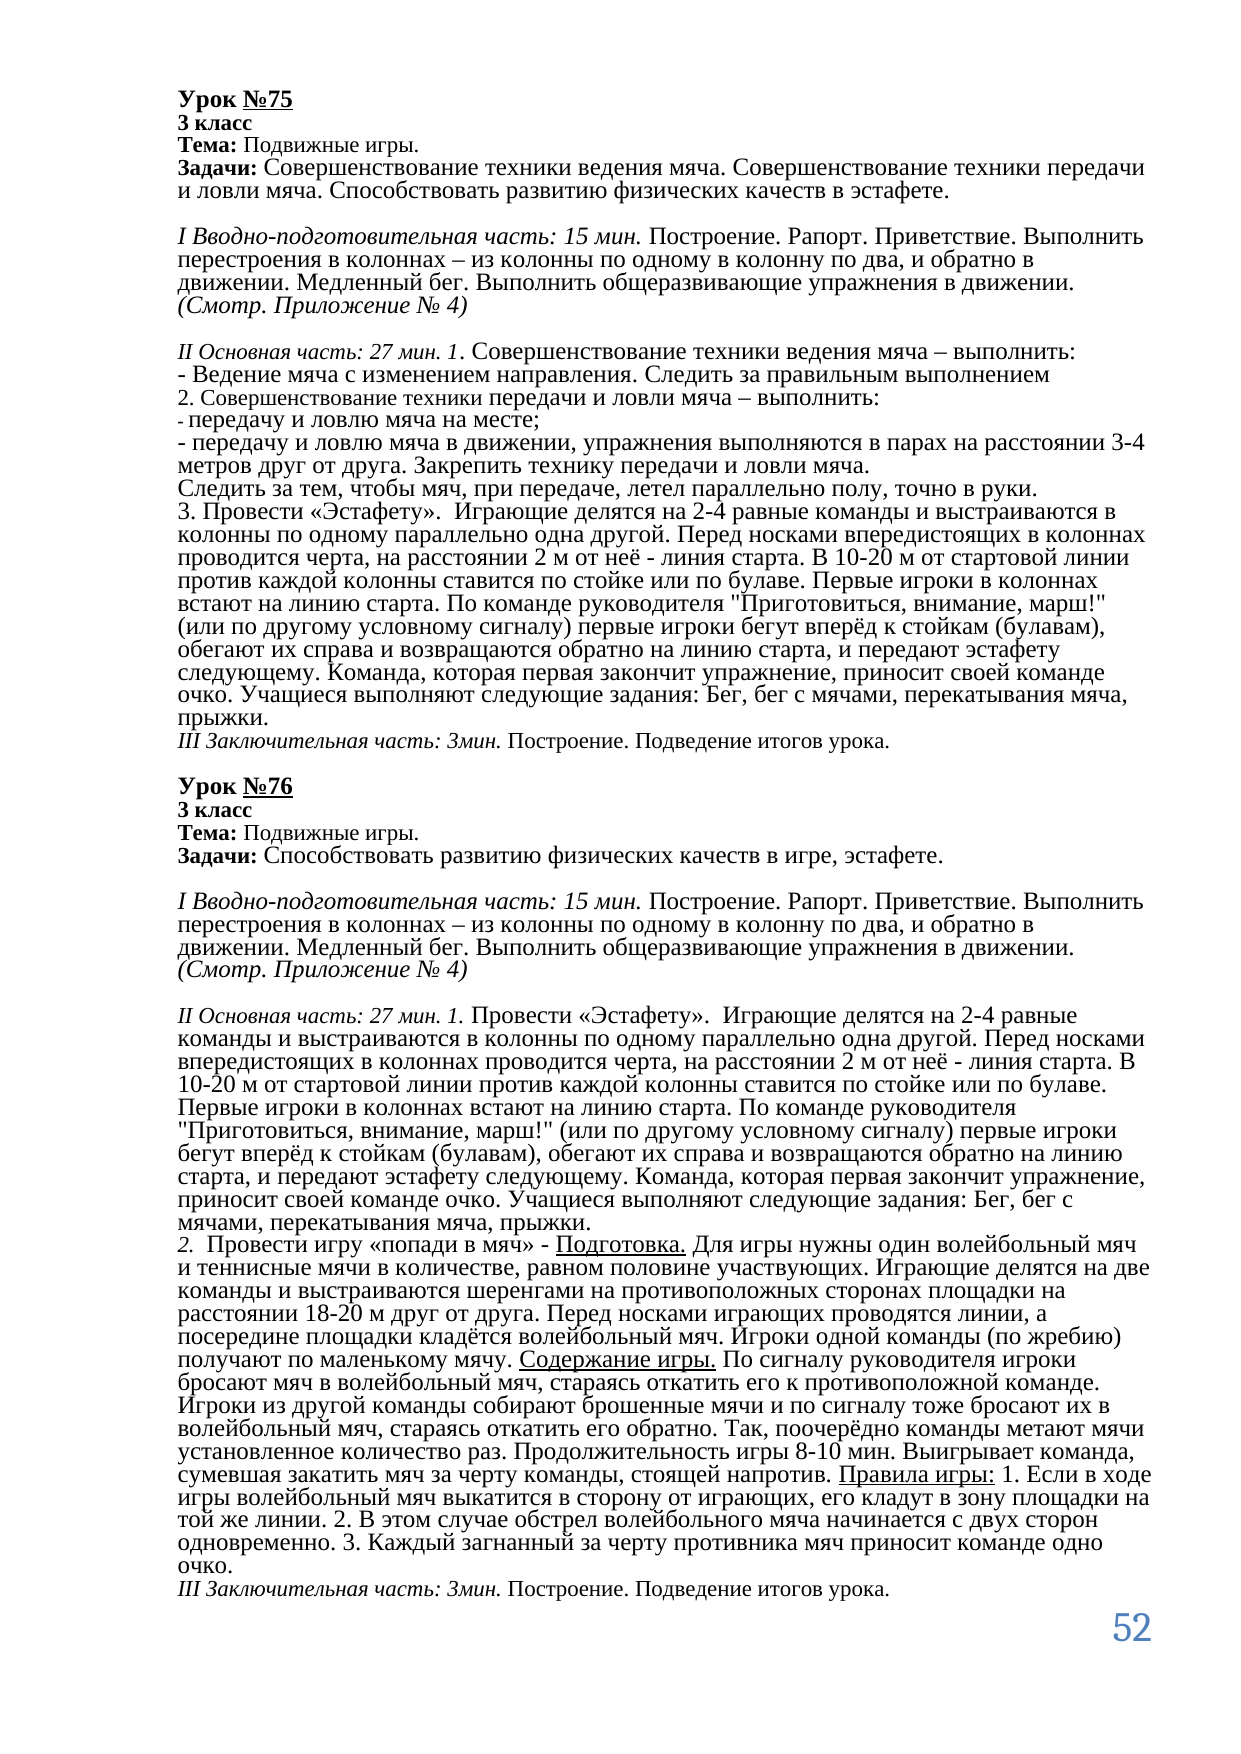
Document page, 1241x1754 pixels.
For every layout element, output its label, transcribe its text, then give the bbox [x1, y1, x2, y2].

text Следить за тем, чтобы мяч, при передаче, летел параллельно полу, точно в руки. [177, 478, 1152, 501]
text Урок №76 [177, 776, 1152, 799]
text - передачу и ловлю мяча на месте; [177, 409, 1152, 432]
text Тема: Подвижные игры. [177, 822, 1152, 845]
text 2. Совершенствование техники передачи и ловли мяча – выполнить: [177, 387, 1152, 409]
text I Вводно-подготовительная часть: 15 мин. Построение. Рапорт. Приветствие. Выполнить перестроения в колоннах – из колонны по одному в колонну по два, и обратно в движении. Медленный бег. Выполнить общеразвивающие упражнения в движении. (Смотр. Приложение № 4) [177, 891, 1152, 982]
text I Вводно-подготовительная часть: 15 мин. Построение. Рапорт. Приветствие. Выполнить перестроения в колоннах – из колонны по одному в колонну по два, и обратно в движении. Медленный бег. Выполнить общеразвивающие упражнения в движении. (Смотр. Приложение № 4) [177, 226, 1152, 318]
text - передачу и ловлю мяча в движении, упражнения выполняются в парах на расстоянии 3-4 метров друг от друга. Закрепить технику передачи и ловли мяча. [177, 432, 1152, 478]
text III Заключительная часть: 3мин. Построение. Подведение итогов урока. [177, 730, 1152, 753]
text Урок №75 [177, 89, 1152, 112]
text Задачи: Совершенствование техники ведения мяча. Совершенствование техники передачи и ловли мяча. Способствовать развитию физических качеств в эстафете. [177, 157, 1152, 203]
text 3 класс [177, 112, 1152, 134]
text 3. Провести «Эстафету». Играющие делятся на 2-4 равные команды и выстраиваются в колонны по одному параллельно одна другой. Перед носками впередистоящих в колоннах проводится черта, на расстоянии 2 м от неё - линия старта. В 10-20 м от стартовой линии против каждой колонны ставится по стойке или по булаве. Первые игроки в колоннах встают на линию старта. По команде руководителя "Приготовиться, внимание, марш!" (или по другому условному сигналу) первые игроки бегут вперёд к стойкам (булавам), обегают их справа и возвращаются обратно на линию старта, и передают эстафету следующему. Команда, которая первая закончит упражнение, приносит своей команде очко. Учащиеся выполняют следующие задания: Бег, бег с мячами, перекатывания мяча, прыжки. [177, 501, 1152, 730]
text 2. Провести игру «попади в мяч» - Подготовка. Для игры нужны один волейбольный мяч и теннисные мячи в количестве, равном половине участвующих. Играющие делятся на две команды и выстраиваются шеренгами на противоположных сторонах площадки на расстоянии 18-20 м друг от друга. Перед носками играющих проводятся линии, а посередине площадки кладётся волейбольный мяч. Игроки одной команды (по жребию) получают по маленькому мячу. Содержание игры. По сигналу руководителя игроки бросают мяч в волейбольный мяч, стараясь откатить его к противоположной команде. Игроки из другой команды собирают брошенные мячи и по сигналу тоже бросают их в волейбольный мяч, стараясь откатить его обратно. Так, поочерёдно команды метают мячи установленное количество раз. Продолжительность игры 8-10 мин. Выигрывает команда, сумевшая закатить мяч за черту команды, стоящей напротив. Правила игры: 1. Если в ходе игры волейбольный мяч выкатится в сторону от играющих, его кладут в зону площадки на той же линии. 2. В этом случае обстрел волейбольного мяча начинается с двух сторон одновременно. 3. Каждый загнанный за черту противника мяч приносит команде одно очко. [177, 1234, 1152, 1578]
text - Ведение мяча с изменением направления. Следить за правильным выполнением [177, 364, 1152, 387]
text II Основная часть: 27 мин. 1. Совершенствование техники ведения мяча – выполнить: [177, 341, 1152, 364]
text 3 класс [177, 799, 1152, 822]
text II Основная часть: 27 мин. 1. Провести «Эстафету». Играющие делятся на 2-4 равные команды и выстраиваются в колонны по одному параллельно одна другой. Перед носками впередистоящих в колоннах проводится черта, на расстоянии 2 м от неё - линия старта. В 10-20 м от стартовой линии против каждой колонны ставится по стойке или по булаве. Первые игроки в колоннах встают на линию старта. По команде руководителя "Приготовиться, внимание, марш!" (или по другому условному сигналу) первые игроки бегут вперёд к стойкам (булавам), обегают их справа и возвращаются обратно на линию старта, и передают эстафету следующему. Команда, которая первая закончит упражнение, приносит своей команде очко. Учащиеся выполняют следующие задания: Бег, бег с мячами, перекатывания мяча, прыжки. [177, 1005, 1152, 1234]
text Задачи: Способствовать развитию физических качеств в игре, эстафете. [177, 845, 1152, 868]
text III Заключительная часть: 3мин. Построение. Подведение итогов урока. [177, 1578, 1152, 1601]
text Тема: Подвижные игры. [177, 134, 1152, 157]
